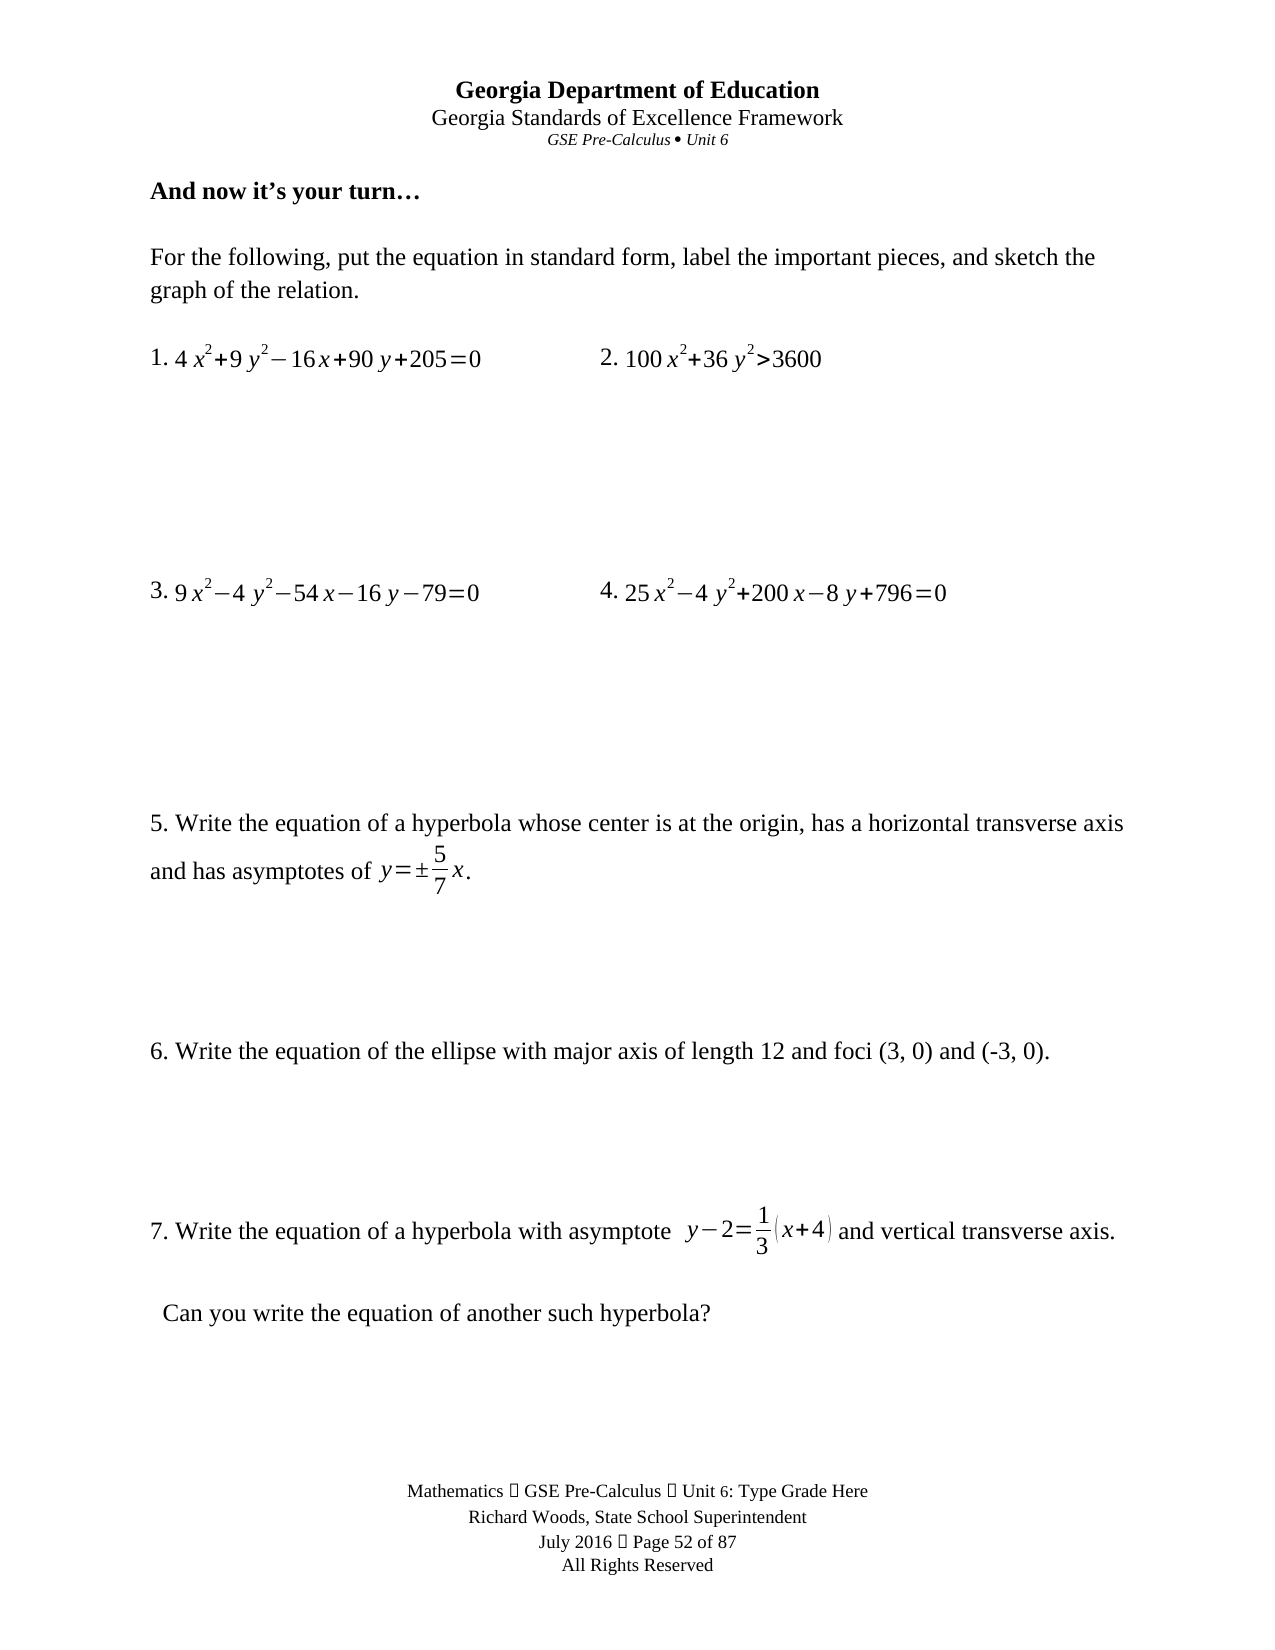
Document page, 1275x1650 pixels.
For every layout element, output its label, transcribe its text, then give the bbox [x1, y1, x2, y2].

text 7. Write the equation of a hyperbola with asymptote and vertical transverse axis. [150, 1201, 1125, 1260]
text 5. Write the equation of a hyperbola whose center is at the origin, has a horizontal transverse axis and has asymptotes of . [150, 808, 1125, 900]
text 1. 2. [150, 341, 1125, 372]
text For the following, put the equation in standard form, label the important pieces, and sketch the graph of the relation. [150, 242, 1125, 303]
text Can you write the equation of another such hyperbola? [150, 1298, 1125, 1326]
text And now it’s your turn… [150, 176, 1125, 204]
text 6. Write the equation of the ellipse with major axis of length 12 and foci (3, 0) and (-3, 0). [150, 1036, 1125, 1065]
text 3. 4. [150, 574, 1125, 606]
